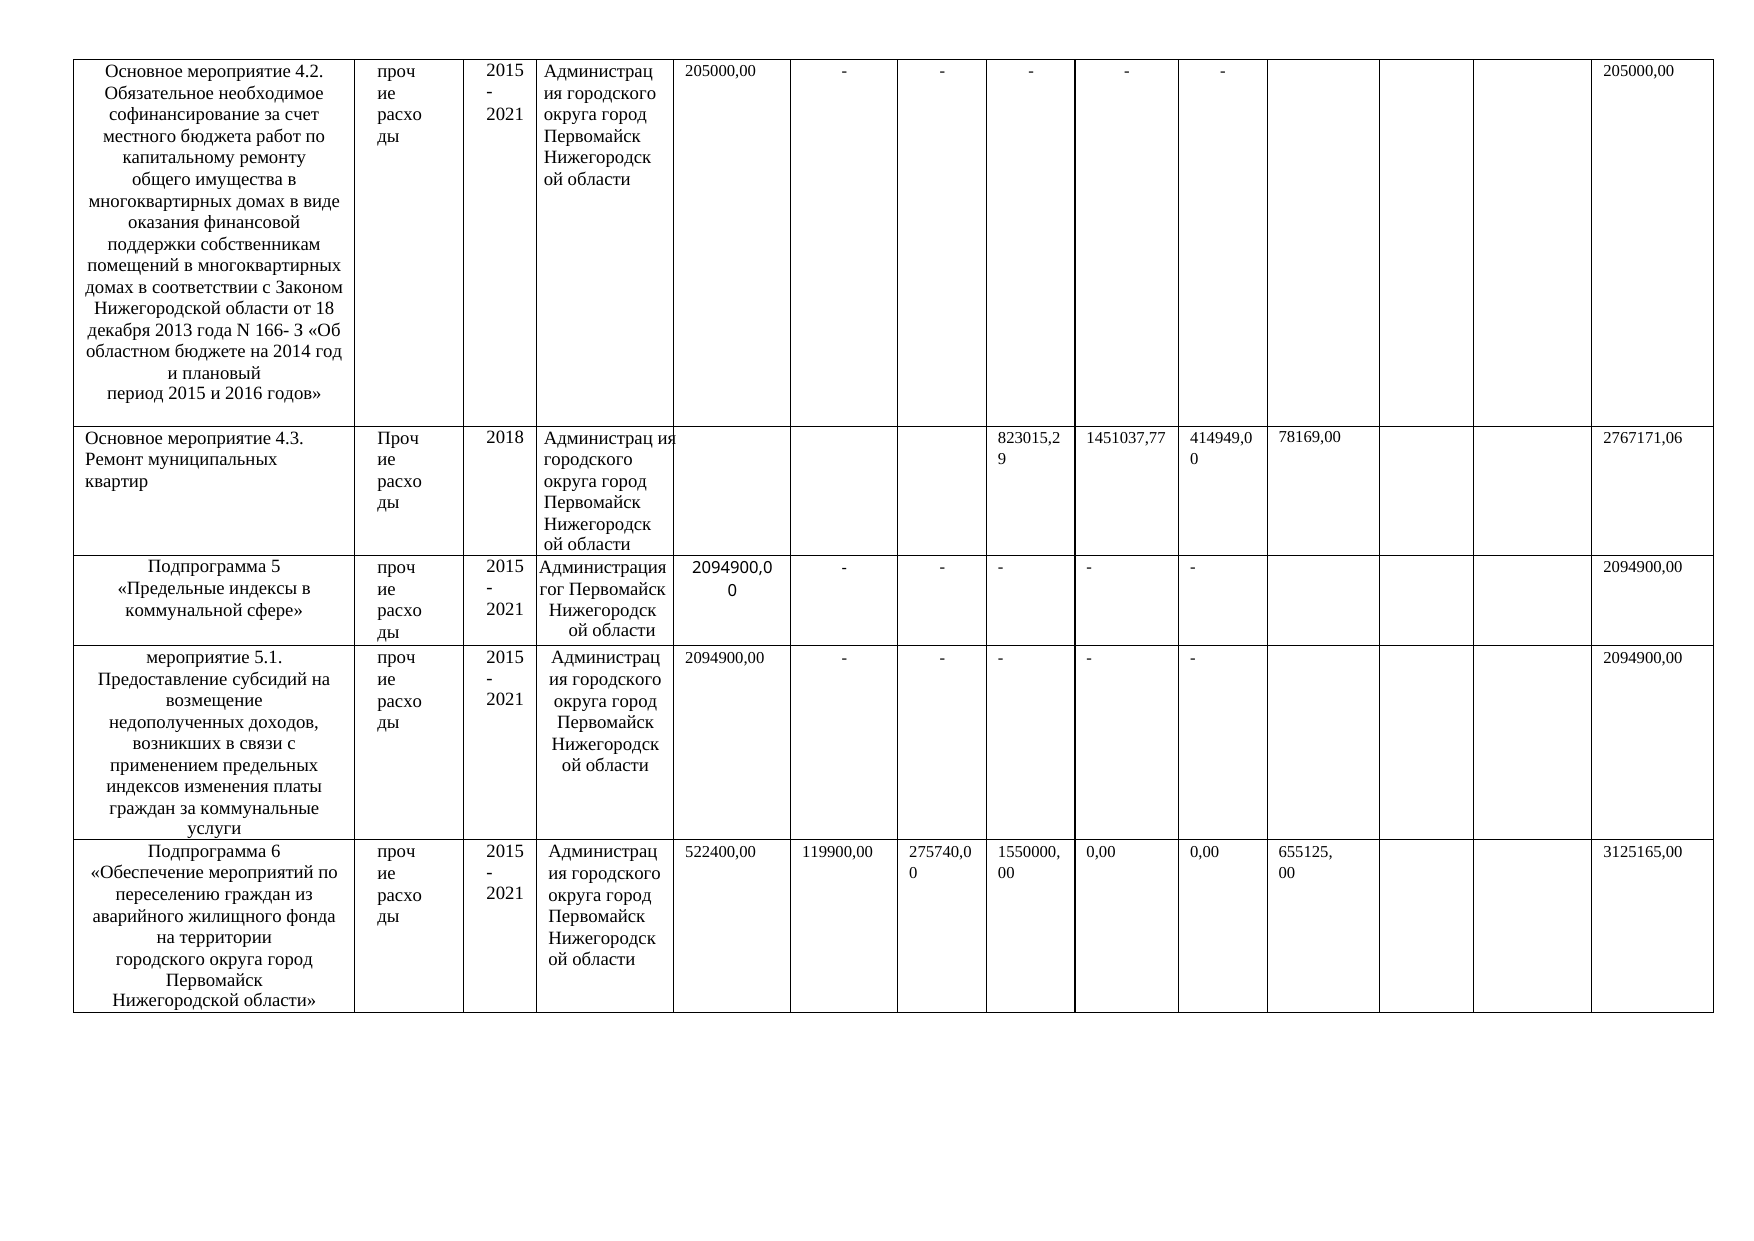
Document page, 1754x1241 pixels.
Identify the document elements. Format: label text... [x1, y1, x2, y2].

table_cell Основное мероприятие 4.2. Обязательное необходимое софинансирование за счет местного бюджета работ по капитальному ремонту общего имущества в многоквартирных домах в виде оказания финансовой поддержки собственникам помещений в многоквартирных домах в соответствии с Законом Нижегородской области от 18 декабря 2013 года N 166- З «Об областном бюджете на 2014 год и плановый период 2015 и 2016 годов» [74, 60, 354, 426]
table_cell 1451037,77 [1076, 427, 1178, 555]
table_cell [1474, 646, 1591, 839]
table_cell Основное мероприятие 4.3. Ремонт муниципальных квартир [74, 427, 354, 555]
table_cell Прочие расходы [355, 427, 463, 555]
table_cell - [1076, 556, 1178, 645]
table_cell [1474, 60, 1591, 426]
table_cell 275740,00 [898, 840, 986, 1012]
table_cell - [1179, 556, 1267, 645]
table_cell 2015- 2021 [464, 60, 536, 426]
table_cell [1380, 646, 1473, 839]
table_cell 2015- 2021 [464, 646, 536, 839]
table_cell 823015,29 [987, 427, 1074, 555]
table_cell 2015- 2021 [464, 840, 536, 1012]
table_cell [1268, 60, 1379, 426]
table_cell - [987, 646, 1074, 839]
table_cell - [791, 556, 897, 645]
table_cell [898, 427, 986, 555]
table_cell [1380, 427, 1473, 555]
table_cell [1268, 556, 1379, 645]
table_cell - [1179, 646, 1267, 839]
table_cell 2094900,00 [1592, 556, 1713, 645]
table_cell 2015- 2021 [464, 556, 536, 645]
table_cell Администрац ия городского округа город Первомайск Нижегородск ой области [537, 646, 673, 839]
table_cell [1268, 646, 1379, 839]
table_cell 119900,00 [791, 840, 897, 1012]
table_cell - [1076, 646, 1178, 839]
table_cell [1380, 556, 1473, 645]
table_cell 3125165,00 [1592, 840, 1713, 1012]
table_cell - [898, 556, 986, 645]
table_cell 205000,00 [1592, 60, 1713, 426]
table_cell - [1179, 60, 1267, 426]
table_cell - [791, 646, 897, 839]
table_cell 2018 [464, 427, 536, 555]
table_cell мероприятие 5.1. Предоставление субсидий на возмещение недополученных доходов, возникших в связи с применением предельных индексов изменения платы граждан за коммунальные услуги [74, 646, 354, 839]
table_cell прочие расходы [355, 840, 463, 1012]
table_cell 0,00 [1179, 840, 1267, 1012]
table_cell - [791, 60, 897, 426]
table_cell Подпрограмма 5 «Предельные индексы в коммунальной сфере» [74, 556, 354, 645]
table_cell - [898, 646, 986, 839]
table_cell 2767171,06 [1592, 427, 1713, 555]
table_cell 78169,00 [1268, 427, 1379, 555]
table_cell - [987, 556, 1074, 645]
table_cell Администрация гог Первомайск Нижегородск ой области [537, 556, 673, 645]
table_cell 2094900,00 [674, 646, 790, 839]
table_cell [674, 427, 790, 555]
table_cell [537, 840, 673, 1012]
table_cell 2094900,0 0 [674, 556, 790, 645]
table_cell прочие расходы [355, 556, 463, 645]
table_cell 0,00 [1076, 840, 1178, 1012]
table_cell 2094900,00 [1592, 646, 1713, 839]
table_cell прочие расходы [355, 646, 463, 839]
table_cell [1474, 840, 1591, 1012]
table_cell 414949,00 [1179, 427, 1267, 555]
table_cell 205000,00 [674, 60, 790, 426]
table_cell [791, 427, 897, 555]
table_cell - [898, 60, 986, 426]
table_cell 522400,00 [674, 840, 790, 1012]
table_cell Подпрограмма 6 «Обеспечение мероприятий по переселению граждан из аварийного жилищного фонда на территории городского округа город Первомайск Нижегородской области» [74, 840, 354, 1012]
table_cell прочие расходы [355, 60, 463, 426]
table_cell [1380, 60, 1473, 426]
table_cell Администрац ия городского округа город Первомайск Нижегородск ой области [537, 60, 673, 426]
table_cell 1550000,00 [987, 840, 1074, 1012]
table_cell - [1076, 60, 1178, 426]
table_cell - [987, 60, 1074, 426]
table_cell Администрац ия городского округа город Первомайск Нижегородск ой области [537, 427, 673, 555]
table_cell [1474, 427, 1591, 555]
table_cell 655125, 00 [1268, 840, 1379, 1012]
table_cell [1380, 840, 1473, 1012]
table_cell [1474, 556, 1591, 645]
